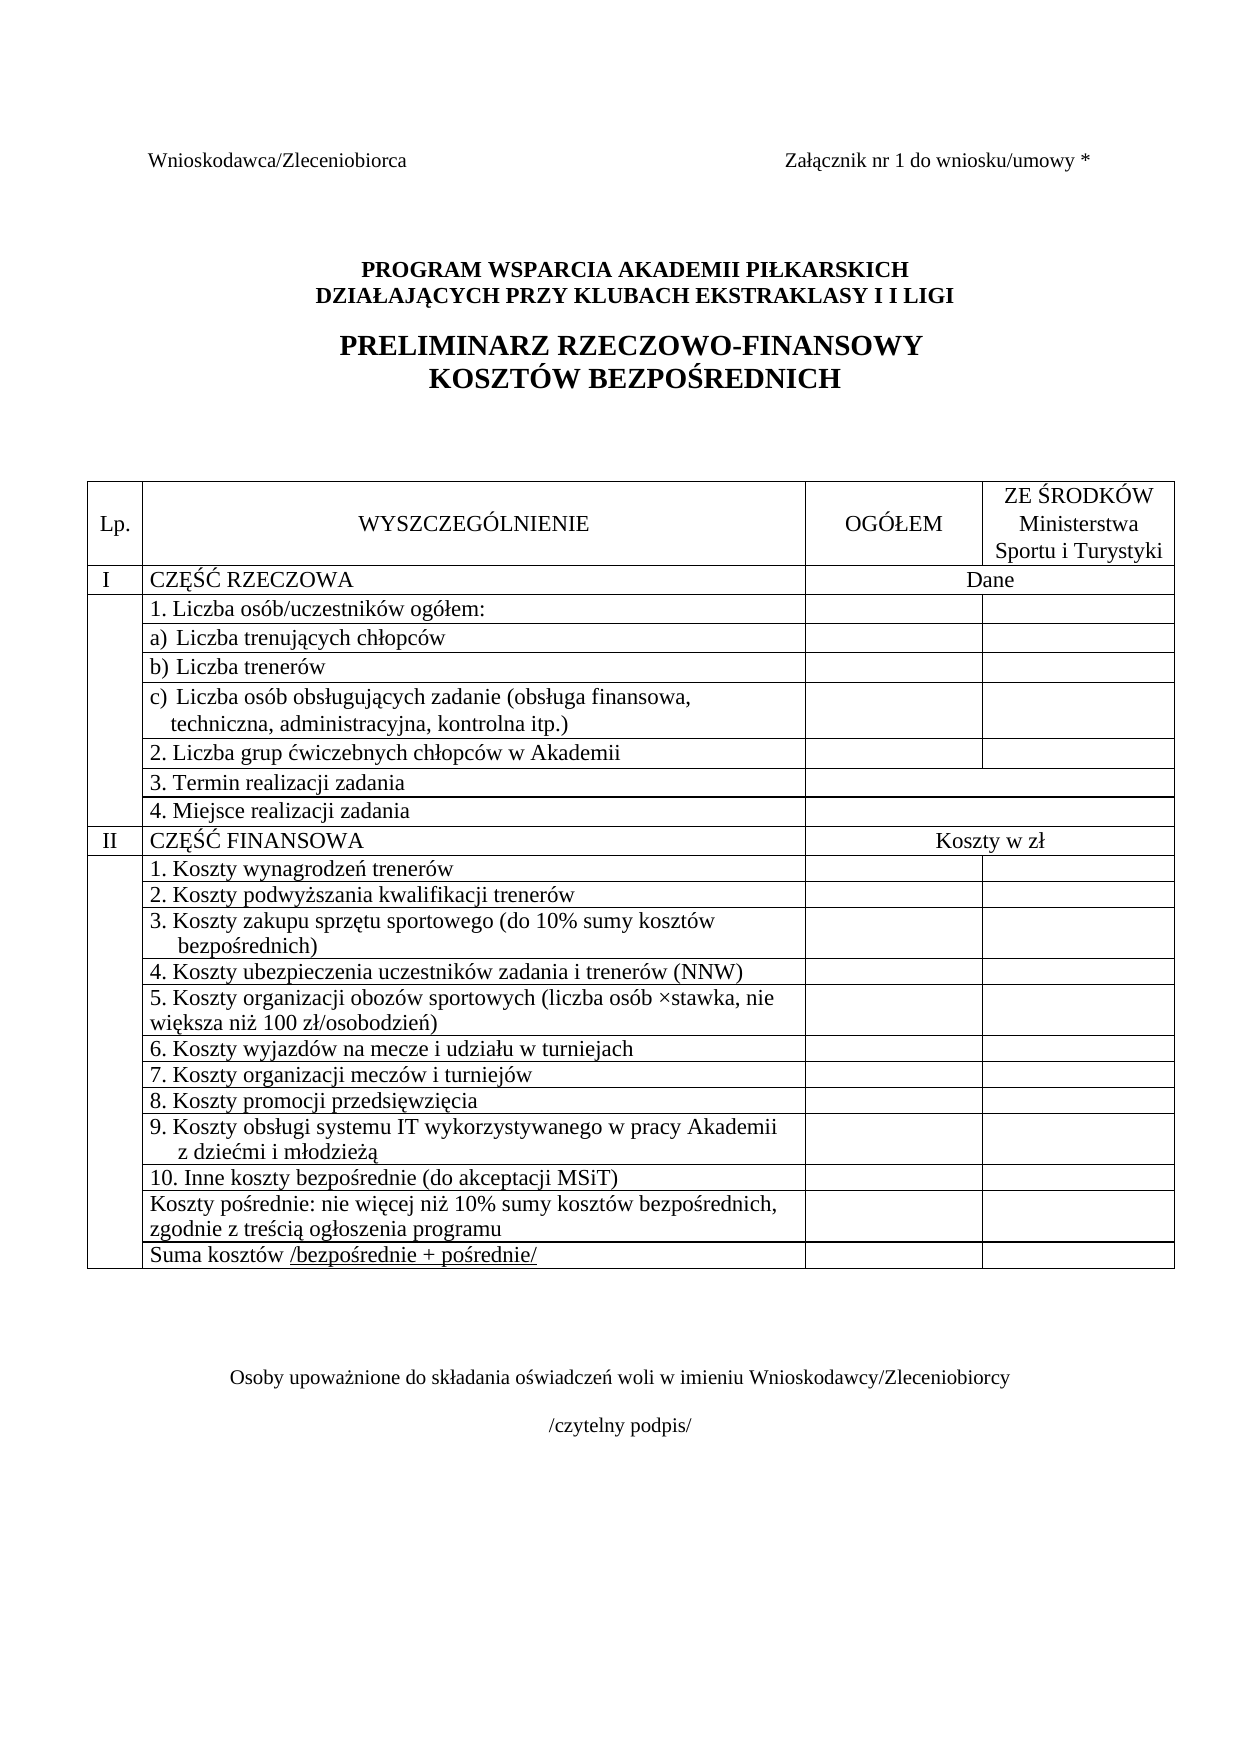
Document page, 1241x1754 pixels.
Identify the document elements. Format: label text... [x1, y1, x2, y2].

table_cell [983, 1243, 1174, 1267]
table_cell [983, 739, 1174, 768]
table_cell [983, 985, 1174, 1035]
table_cell Suma kosztów /bezpośrednie + pośrednie/ [143, 1243, 805, 1267]
text DZIAŁAJĄCYCH PRZY KLUBACH EKSTRAKLASY I I LIGI [148, 282, 1122, 308]
table_cell 10. Inne koszty bezpośrednie (do akceptacji MSiT) [143, 1165, 805, 1190]
table_cell Liczba trenerów [143, 653, 805, 682]
table_cell 7. Koszty organizacji meczów i turniejów [143, 1062, 805, 1087]
table_cell 6. Koszty wyjazdów na mecze i udziału w turniejach [143, 1036, 805, 1061]
table_cell 2. Koszty podwyższania kwalifikacji trenerów [143, 882, 805, 907]
table_cell [806, 595, 982, 622]
table_cell [983, 908, 1174, 958]
table_cell Koszty pośrednie: nie więcej niż 10% sumy kosztów bezpośrednich, zgodnie z treścią ogłoszenia programu [143, 1191, 805, 1241]
table_header Lp. [88, 482, 142, 565]
table_header ZE ŚRODKÓW Ministerstwa Sportu i Turystyki [983, 482, 1174, 565]
table_cell [983, 1114, 1174, 1164]
table_cell 5. Koszty organizacji obozów sportowych (liczba osób ×stawka, nie większa niż 100 zł/osobodzień) [143, 985, 805, 1035]
table_cell Liczba trenujących chłopców [143, 624, 805, 652]
table_cell [983, 882, 1174, 907]
table_cell 3. Termin realizacji zadania [143, 769, 805, 796]
table_header OGÓŁEM [806, 482, 982, 565]
table_cell CZĘŚĆ RZECZOWA [143, 566, 805, 594]
text /czytelny podpis/ [148, 1413, 1092, 1437]
table_cell [983, 1088, 1174, 1113]
text PROGRAM WSPARCIA AKADEMII PIŁKARSKICH [148, 256, 1122, 282]
table_cell [806, 1062, 982, 1087]
table_cell [983, 624, 1174, 652]
table_cell [806, 1243, 982, 1267]
table_cell II [88, 827, 142, 855]
table_cell [983, 683, 1174, 738]
table_cell [806, 908, 982, 958]
table_cell [806, 739, 982, 768]
table_cell 1. Koszty wynagrodzeń trenerów [143, 856, 805, 881]
table_cell [806, 1191, 982, 1241]
table_cell 3. Koszty zakupu sprzętu sportowego (do 10% sumy kosztów bezpośrednich) [143, 908, 805, 958]
table_cell [806, 856, 982, 881]
table_cell [806, 653, 982, 682]
table_cell 1. Liczba osób/uczestników ogółem: [143, 595, 805, 622]
table_cell [806, 985, 982, 1035]
table_cell CZĘŚĆ FINANSOWA [143, 827, 805, 855]
table_cell [88, 856, 142, 1267]
table_cell 8. Koszty promocji przedsięwzięcia [143, 1088, 805, 1113]
table_header WYSZCZEGÓLNIENIE [143, 482, 805, 565]
table_cell [983, 595, 1174, 622]
text Wnioskodawca/Zleceniobiorca Załącznik nr 1 do wniosku/umowy * [148, 148, 1092, 172]
table_cell [806, 769, 1174, 796]
table_cell Koszty w zł [806, 827, 1174, 855]
table_cell [983, 959, 1174, 984]
table_cell [983, 856, 1174, 881]
table_cell [806, 1088, 982, 1113]
table_cell [806, 1165, 982, 1190]
table_cell [806, 683, 982, 738]
table_cell 4. Koszty ubezpieczenia uczestników zadania i trenerów (NNW) [143, 959, 805, 984]
table_cell [88, 595, 142, 826]
table_cell 2. Liczba grup ćwiczebnych chłopców w Akademii [143, 739, 805, 768]
table_cell [806, 624, 982, 652]
table_cell [983, 1165, 1174, 1190]
table_cell [983, 653, 1174, 682]
table_cell I [88, 566, 142, 594]
table_cell [983, 1062, 1174, 1087]
table_cell [983, 1191, 1174, 1241]
table_cell [806, 1114, 982, 1164]
table_cell 4. Miejsce realizacji zadania [143, 798, 805, 826]
table_cell [806, 1036, 982, 1061]
table_cell [806, 959, 982, 984]
text Osoby upoważnione do składania oświadczeń woli w imieniu Wnioskodawcy/Zleceniobiorcy [148, 1365, 1092, 1389]
table_cell [983, 1036, 1174, 1061]
table_cell [806, 882, 982, 907]
table_cell Dane [806, 566, 1174, 594]
table_cell [806, 798, 1174, 826]
text PRELIMINARZ RZECZOWO-FINANSOWY KOSZTÓW BEZPOŚREDNICH [148, 328, 1122, 395]
table_cell 9. Koszty obsługi systemu IT wykorzystywanego w pracy Akademii z dziećmi i młodzieżą [143, 1114, 805, 1164]
table_cell Liczba osób obsługujących zadanie (obsługa finansowa, techniczna, administracyjna, kontrolna itp.) [143, 683, 805, 738]
